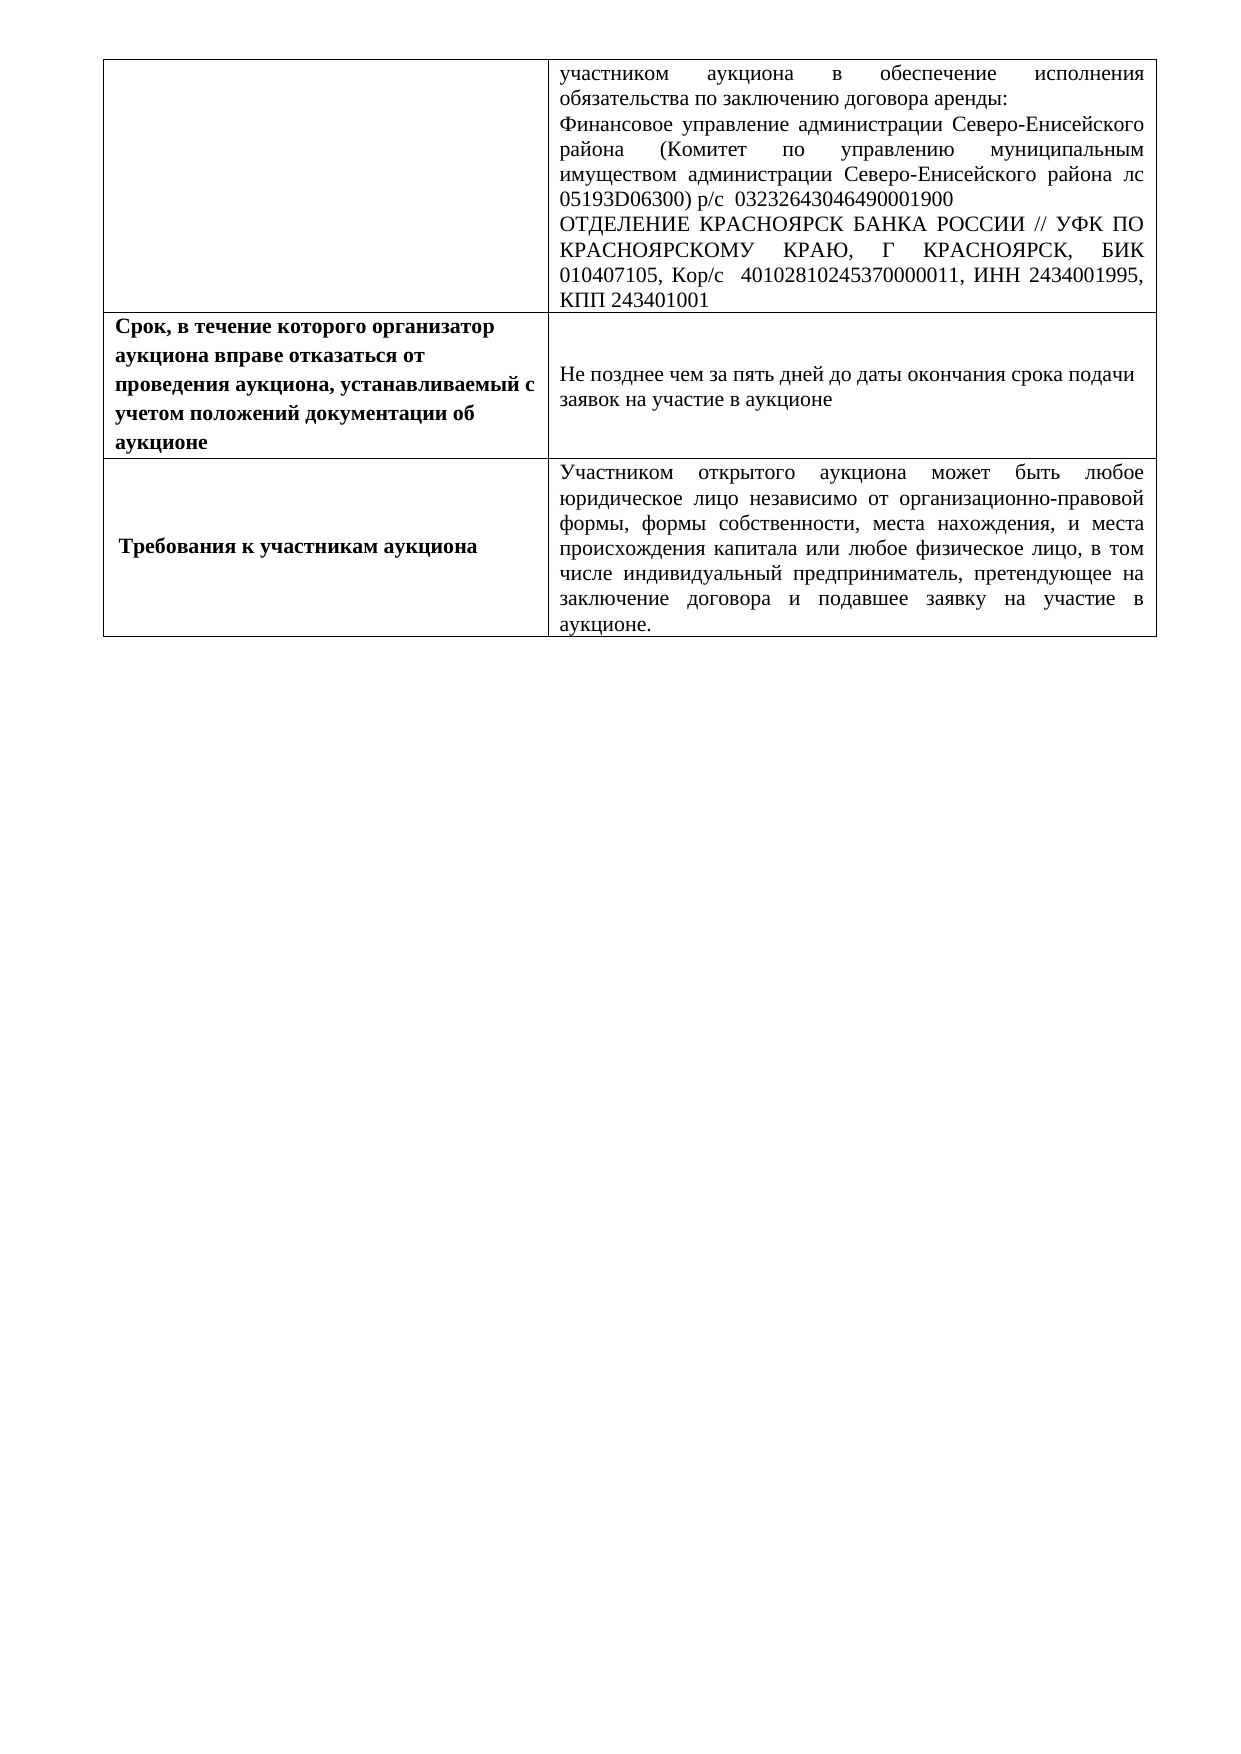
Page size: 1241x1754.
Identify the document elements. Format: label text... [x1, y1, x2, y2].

table_cell Участником открытого аукциона может быть любое юридическое лицо независимо от организационно-правовой формы, формы собственности, места нахождения, и места происхождения капитала или любое физическое лицо, в том числе индивидуальный предприниматель, претендующее на заключение договора и подавшее заявку на участие в аукционе. [549, 459, 1156, 636]
table_cell Требования к участникам аукциона [104, 459, 548, 636]
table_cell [549, 60, 1156, 312]
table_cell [104, 60, 548, 312]
table_cell Срок, в течение которого организатор аукциона вправе отказаться от проведения аукциона, устанавливаемый с учетом положений документации об аукционе [104, 313, 548, 458]
table_cell Не позднее чем за пять дней до даты окончания срока подачи заявок на участие в аукционе [549, 313, 1156, 458]
